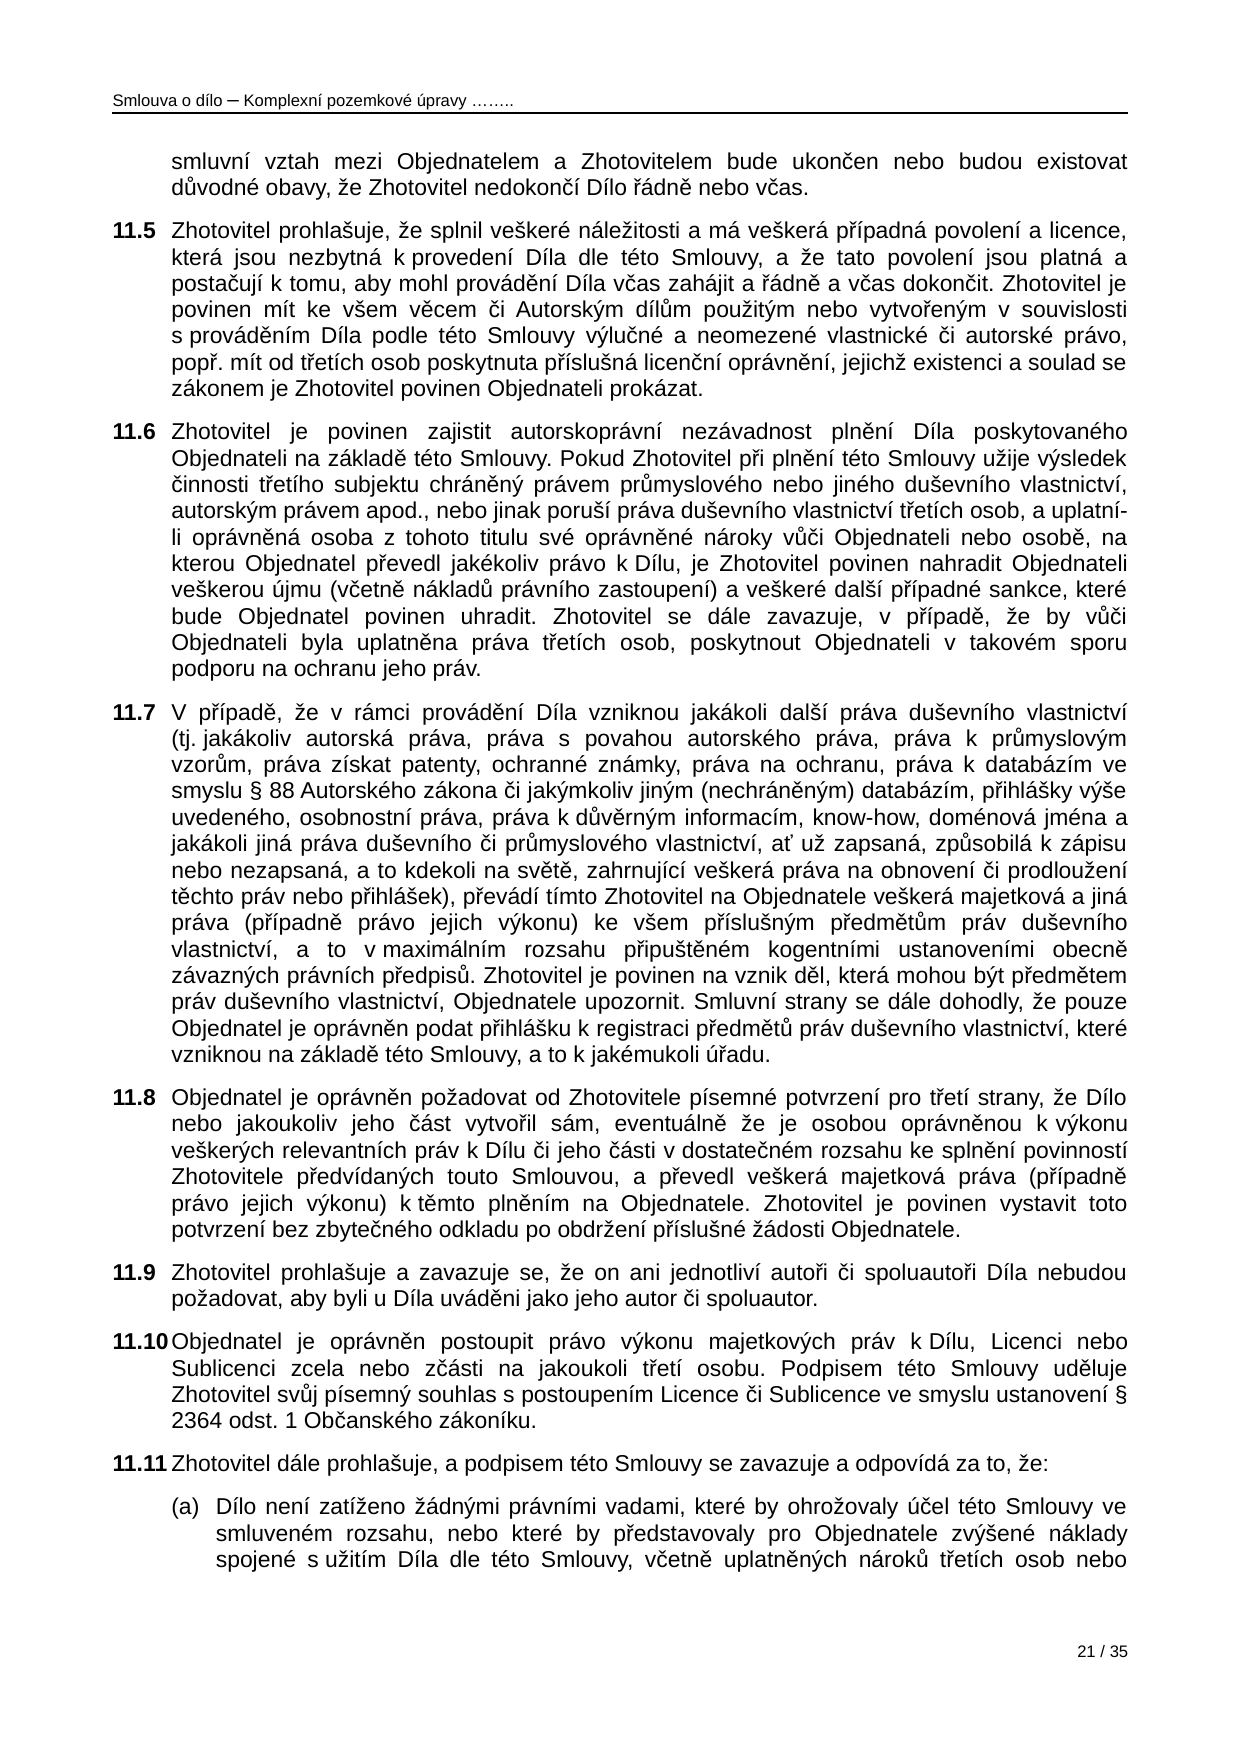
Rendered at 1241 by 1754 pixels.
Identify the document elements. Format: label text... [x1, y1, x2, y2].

text Zhotovitel je povinen zajistit autorskoprávní nezávadnost plnění Díla poskytovaného Objednateli na základě této Smlouvy. Pokud Zhotovitel při plnění této Smlouvy užije výsledek činnosti třetího subjektu chráněný právem průmyslového nebo jiného duševního vlastnictví, autorským právem apod., nebo jinak poruší práva duševního vlastnictví třetích osob, a uplatní-li oprávněná osoba z tohoto titulu své oprávněné nároky vůči Objednateli nebo osobě, na kterou Objednatel převedl jakékoliv právo k Dílu, je Zhotovitel povinen nahradit Objednateli veškerou újmu (včetně nákladů právního zastoupení) a veškeré další případné sankce, které bude Objednatel povinen uhradit. Zhotovitel se dále zavazuje, v případě, že by vůči Objednateli byla uplatněna práva třetích osob, poskytnout Objednateli v takovém sporu podporu na ochranu jeho práv. [112, 418, 1128, 682]
text V případě, že v rámci provádění Díla vzniknou jakákoli další práva duševního vlastnictví (tj. jakákoliv autorská práva, práva s povahou autorského práva, práva k průmyslovým vzorům, práva získat patenty, ochranné známky, práva na ochranu, práva k databázím ve smyslu § 88 Autorského zákona či jakýmkoliv jiným (nechráněným) databázím, přihlášky výše uvedeného, osobnostní práva, práva k důvěrným informacím, know-how, doménová jména a jakákoli jiná práva duševního či průmyslového vlastnictví, ať už zapsaná, způsobilá k zápisu nebo nezapsaná, a to kdekoli na světě, zahrnující veškerá práva na obnovení či prodloužení těchto práv nebo přihlášek), převádí tímto Zhotovitel na Objednatele veškerá majetková a jiná práva (případně právo jejich výkonu) ke všem příslušným předmětům práv duševního vlastnictví, a to v maximálním rozsahu připuštěném kogentními ustanoveními obecně závazných právních předpisů. Zhotovitel je povinen na vznik děl, která mohou být předmětem práv duševního vlastnictví, Objednatele upozornit. Smluvní strany se dále dohodly, že pouze Objednatel je oprávněn podat přihlášku k registraci předmětů práv duševního vlastnictví, které vzniknou na základě této Smlouvy, a to k jakémukoli úřadu. [112, 698, 1128, 1067]
text Zhotovitel prohlašuje a zavazuje se, že on ani jednotliví autoři či spoluautoři Díla nebudou požadovat, aby byli u Díla uváděni jako jeho autor či spoluautor. [112, 1259, 1128, 1312]
text Zhotovitel prohlašuje, že splnil veškeré náležitosti a má veškerá případná povolení a licence, která jsou nezbytná k provedení Díla dle této Smlouvy, a že tato povolení jsou platná a postačují k tomu, aby mohl provádění Díla včas zahájit a řádně a včas dokončit. Zhotovitel je povinen mít ke všem věcem či Autorským dílům použitým nebo vytvořeným v souvislosti s prováděním Díla podle této Smlouvy výlučné a neomezené vlastnické či autorské právo, popř. mít od třetích osob poskytnuta příslušná licenční oprávnění, jejichž existenci a soulad se zákonem je Zhotovitel povinen Objednateli prokázat. [112, 217, 1128, 402]
text Zhotovitel dále prohlašuje, a podpisem této Smlouvy se zavazuje a odpovídá za to, že: [112, 1450, 1128, 1477]
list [171, 1493, 1128, 1572]
text Objednatel je oprávněn požadovat od Zhotovitele písemné potvrzení pro třetí strany, že Dílo nebo jakoukoliv jeho část vytvořil sám, eventuálně že je osobou oprávněnou k výkonu veškerých relevantních práv k Dílu či jeho části v dostatečném rozsahu ke splnění povinností Zhotovitele předvídaných touto Smlouvou, a převedl veškerá majetková práva (případně právo jejich výkonu) k těmto plněním na Objednatele. Zhotovitel je povinen vystavit toto potvrzení bez zbytečného odkladu po obdržení příslušné žádosti Objednatele. [112, 1084, 1128, 1242]
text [112, 148, 1128, 200]
text Objednatel je oprávněn postoupit právo výkonu majetkových práv k Dílu, Licenci nebo Sublicenci zcela nebo zčásti na jakoukoli třetí osobu. Podpisem této Smlouvy uděluje Zhotovitel svůj písemný souhlas s postoupením Licence či Sublicence ve smyslu ustanovení § 2364 odst. 1 Občanského zákoníku. [112, 1328, 1128, 1434]
